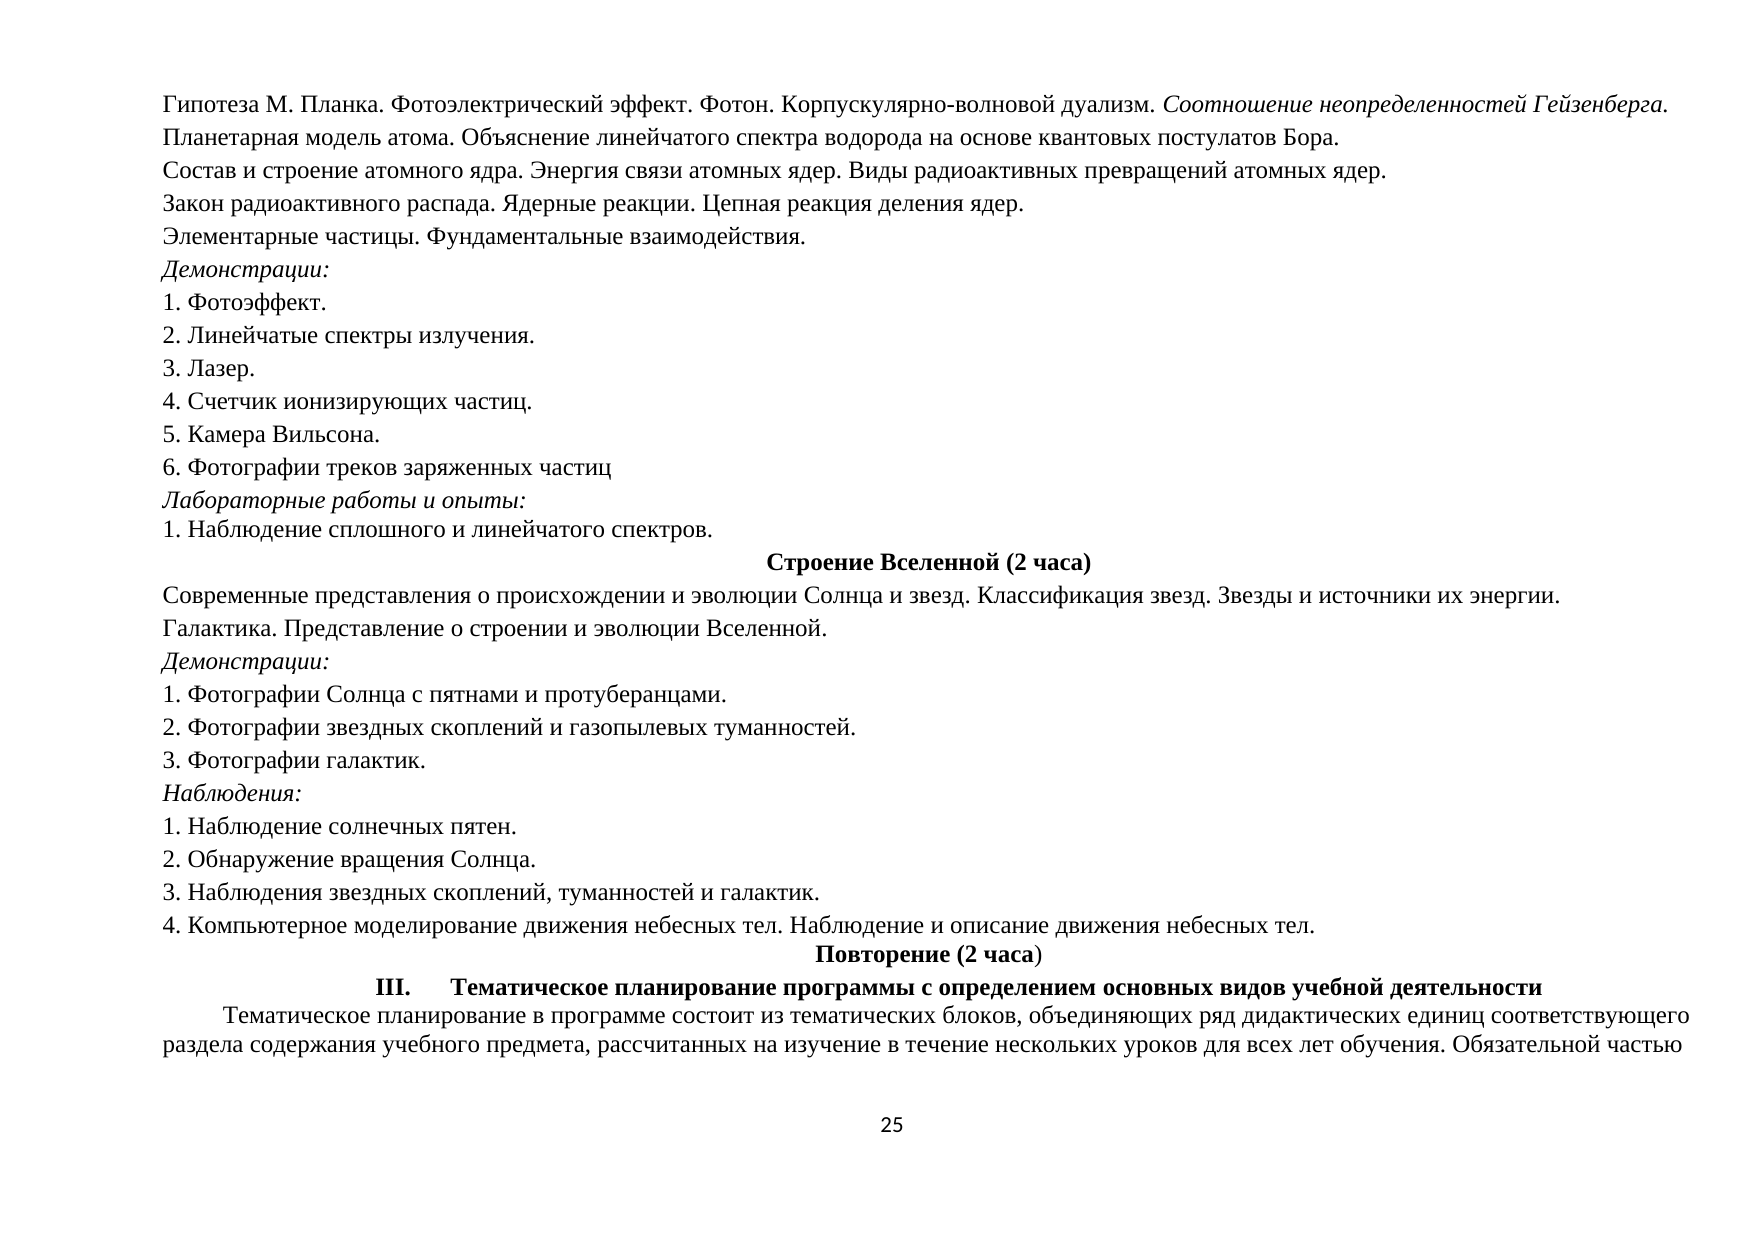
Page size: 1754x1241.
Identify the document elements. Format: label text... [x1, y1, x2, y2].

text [162, 1000, 1695, 1058]
text 2. Обнаружение вращения Солнца. [89, 844, 1695, 873]
text Наблюдения: [89, 778, 1695, 807]
text Демонстрации: [89, 254, 1695, 282]
text 4. Счетчик ионизирующих частиц. [89, 386, 1695, 414]
text 2. Фотографии звездных скоплений и газопылевых туманностей. [89, 712, 1695, 741]
text Лабораторные работы и опыты: [162, 485, 1695, 514]
text 6. Фотографии треков заряженных частиц [89, 452, 1695, 481]
text 1. Наблюдение сплошного и линейчатого спектров. [89, 514, 1695, 542]
text Повторение (2 часа) [89, 939, 1695, 967]
text 5. Камера Вильсона. [89, 419, 1695, 448]
text Состав и строение атомного ядра. Энергия связи атомных ядер. Виды радиоактивных превращений атомных ядер. [89, 155, 1695, 183]
text 1. Фотографии Солнца с пятнами и протуберанцами. [89, 679, 1695, 707]
text Галактика. Представление о строении и эволюции Вселенной. [89, 613, 1695, 641]
text 3. Лазер. [89, 353, 1695, 382]
text 3. Наблюдения звездных скоплений, туманностей и галактик. [89, 877, 1695, 906]
text Планетарная модель атома. Объяснение линейчатого спектра водорода на основе квантовых постулатов Бора. [89, 122, 1695, 150]
text 2. Линейчатые спектры излучения. [89, 320, 1695, 348]
text Элементарные частицы. Фундаментальные взаимодействия. [89, 221, 1695, 249]
text Гипотеза М. Планка. Фотоэлектрический эффект. Фотон. Корпускулярно-волновой дуализм. Соотношение неопределенностей Гейзенберга. [89, 89, 1695, 117]
text 4. Компьютерное моделирование движения небесных тел. Наблюдение и описание движения небесных тел. [89, 910, 1695, 939]
text 1. Фотоэффект. [89, 287, 1695, 316]
list Тематическое планирование программы с определением основных видов учебной деятельности [223, 972, 1695, 1000]
text Закон радиоактивного распада. Ядерные реакции. Цепная реакция деления ядер. [89, 188, 1695, 216]
text 1. Наблюдение солнечных пятен. [89, 811, 1695, 839]
text Демонстрации: [89, 646, 1695, 674]
text 3. Фотографии галактик. [89, 745, 1695, 773]
text Современные представления о происхождении и эволюции Солнца и звезд. Классификация звезд. Звезды и источники их энергии. [89, 580, 1695, 608]
text Строение Вселенной (2 часа) [89, 547, 1695, 575]
